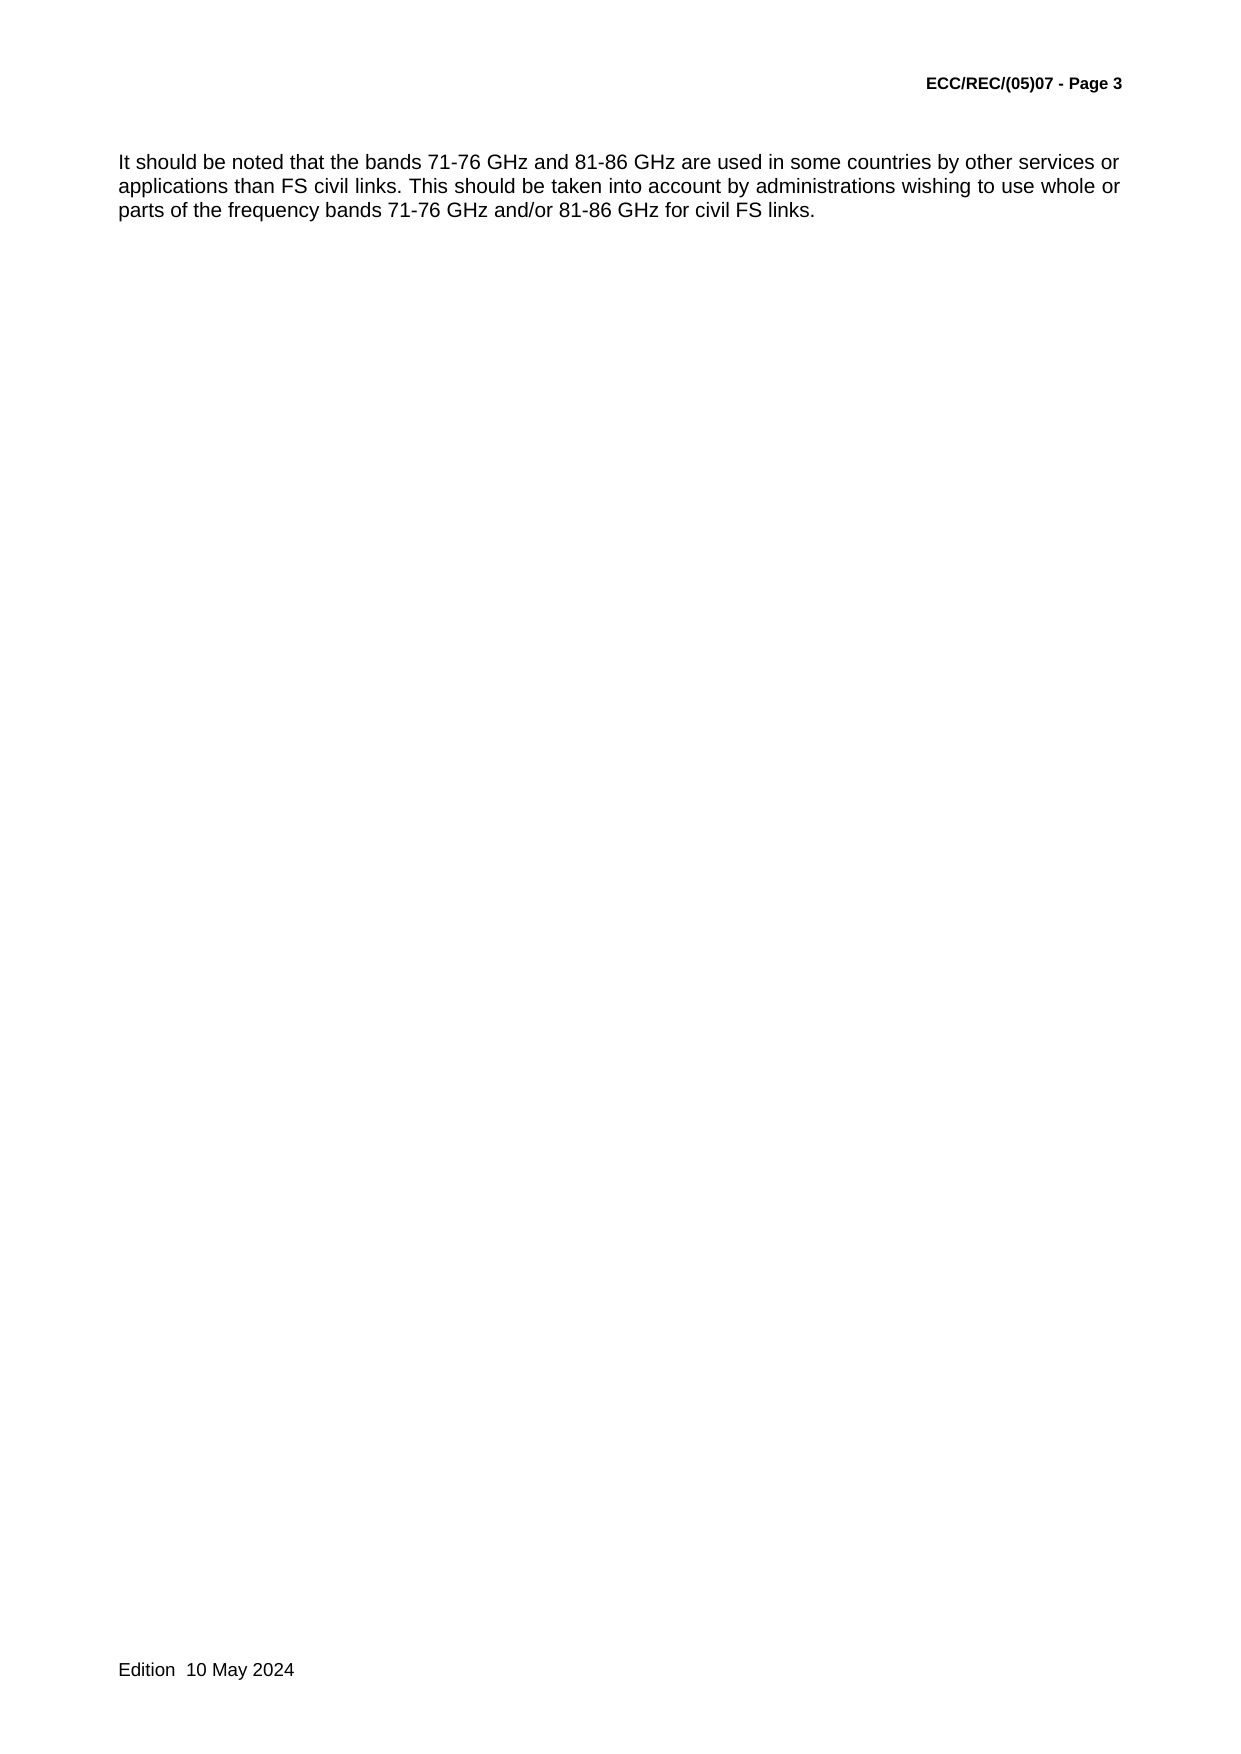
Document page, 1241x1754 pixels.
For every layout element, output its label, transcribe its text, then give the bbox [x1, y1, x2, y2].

text It should be noted that the bands 71-76 GHz and 81-86 GHz are used in some countries by other services or applications than FS civil links. This should be taken into account by administrations wishing to use whole or parts of the frequency bands 71-76 GHz and/or 81-86 GHz for civil FS links. [118, 150, 1122, 222]
